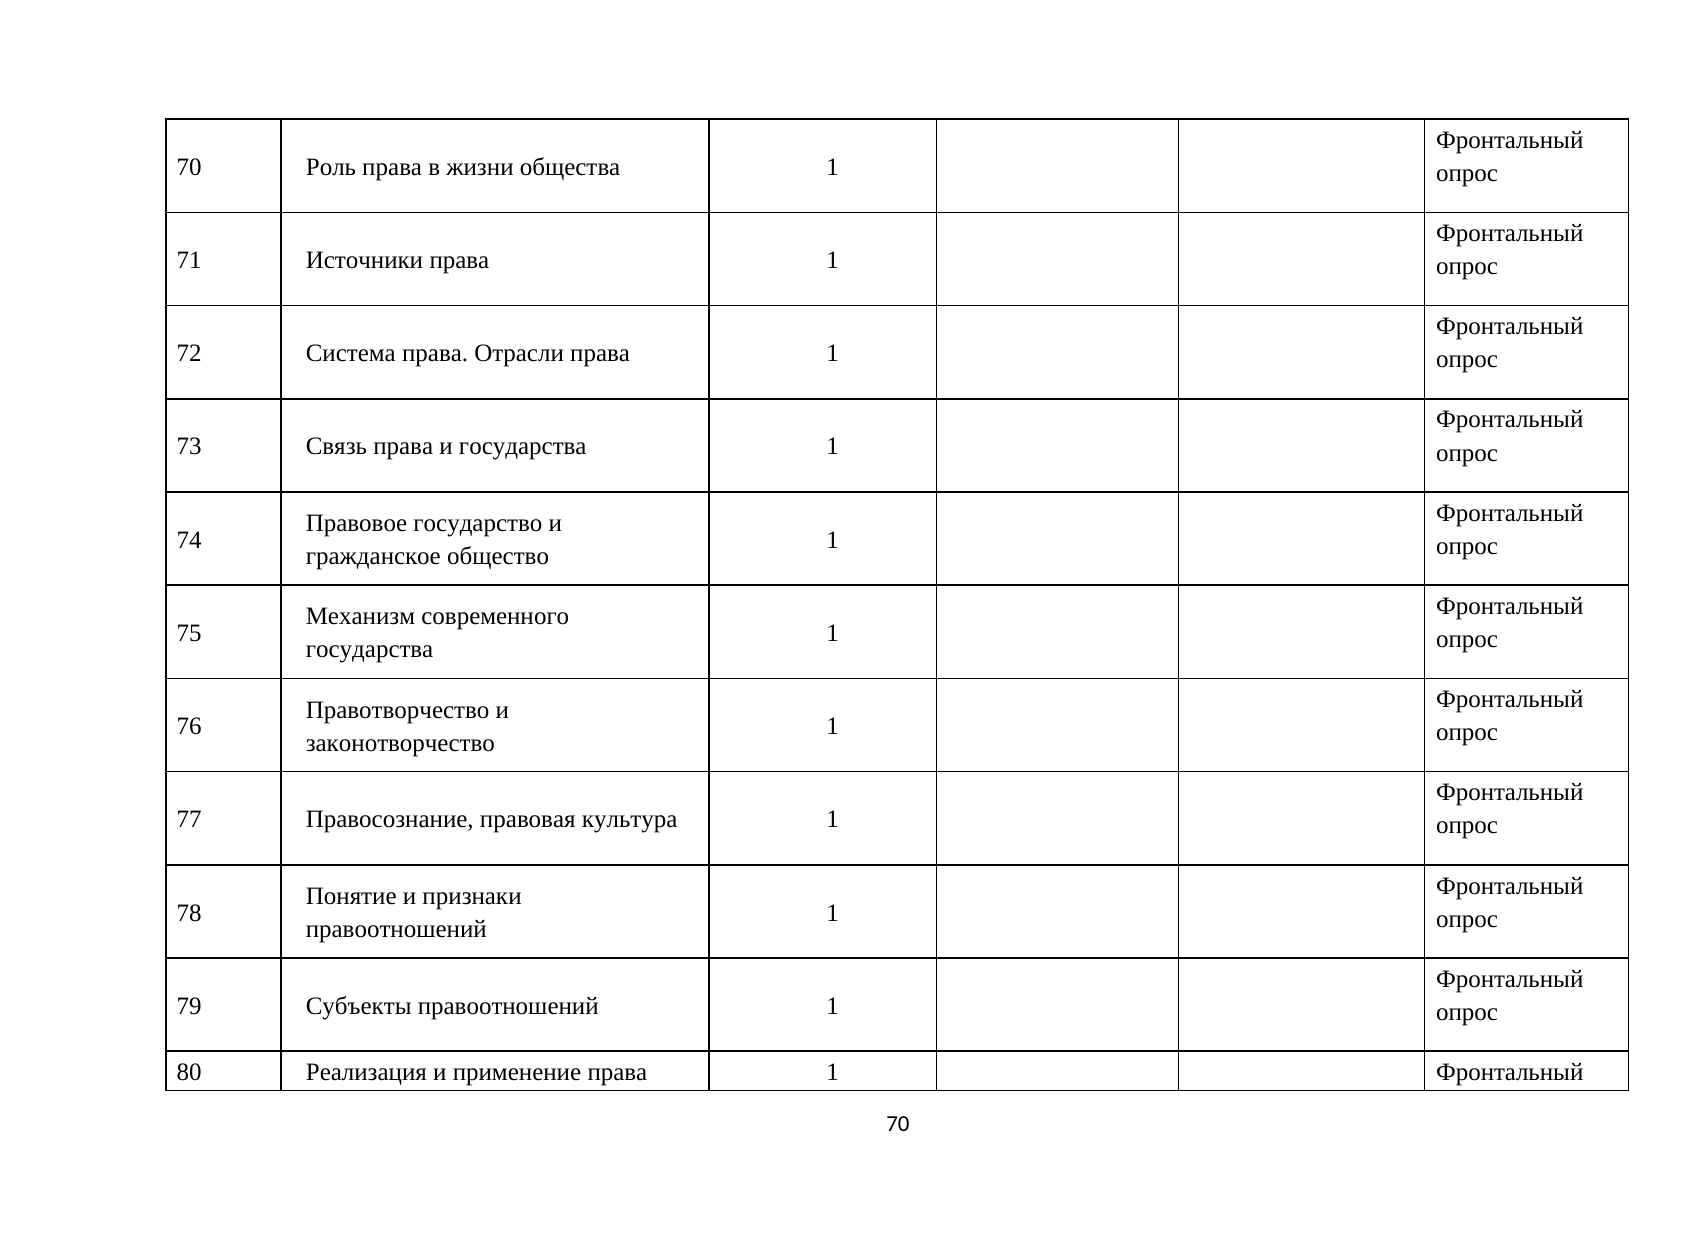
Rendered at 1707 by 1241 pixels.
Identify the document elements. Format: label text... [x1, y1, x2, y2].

table_cell Правовое государство и гражданское общество [282, 493, 708, 584]
table_cell 80 [167, 1052, 280, 1090]
table_cell Субъекты правоотношений [282, 959, 708, 1050]
table_cell Механизм современного государства [282, 586, 708, 677]
table_cell Фронтальный опрос [1425, 400, 1628, 491]
table_cell [937, 400, 1178, 491]
table_cell 73 [167, 400, 280, 491]
table_cell [937, 866, 1178, 957]
table_cell Связь права и государства [282, 400, 708, 491]
table_cell 79 [167, 959, 280, 1050]
table_cell Фронтальный опрос [1425, 120, 1628, 211]
table_cell Фронтальный опрос [1425, 866, 1628, 957]
table_cell 74 [167, 493, 280, 584]
table_cell Система права. Отрасли права [282, 306, 708, 398]
table_cell 76 [167, 679, 280, 771]
table_cell [1179, 120, 1424, 211]
table_cell 1 [710, 679, 936, 771]
table_cell [937, 772, 1178, 864]
table_cell Фронтальный опрос [1425, 1052, 1628, 1090]
table_cell [1179, 586, 1424, 677]
table_cell 1 [710, 1052, 936, 1090]
table_cell [1179, 679, 1424, 771]
table_cell Роль права в жизни общества [282, 120, 708, 211]
table_cell [1179, 493, 1424, 584]
table_cell 1 [710, 866, 936, 957]
table_cell 1 [710, 213, 936, 304]
table_cell [937, 213, 1178, 304]
table_cell 77 [167, 772, 280, 864]
table_cell 72 [167, 306, 280, 398]
table_cell [937, 679, 1178, 771]
table_cell [1179, 772, 1424, 864]
table_cell Фронтальный опрос [1425, 679, 1628, 771]
table_cell [1179, 306, 1424, 398]
table_cell [1179, 213, 1424, 304]
table_cell 75 [167, 586, 280, 677]
table_cell Фронтальный опрос [1425, 586, 1628, 677]
table_cell Фронтальный опрос [1425, 306, 1628, 398]
table_cell [1179, 1052, 1424, 1090]
table_cell 1 [710, 120, 936, 211]
table_cell [937, 586, 1178, 677]
table_cell [937, 120, 1178, 211]
table_cell 1 [710, 772, 936, 864]
table_cell Фронтальный опрос [1425, 493, 1628, 584]
table_cell Фронтальный опрос [1425, 213, 1628, 304]
table_cell Фронтальный опрос [1425, 772, 1628, 864]
table_cell Правотворчество и законотворчество [282, 679, 708, 771]
table_cell 71 [167, 213, 280, 304]
table_cell [1179, 866, 1424, 957]
table_cell 70 [167, 120, 280, 211]
table_cell 1 [710, 306, 936, 398]
table_cell [937, 493, 1178, 584]
table_cell [1179, 959, 1424, 1050]
table_cell 1 [710, 400, 936, 491]
table_cell Понятие и признаки правоотношений [282, 866, 708, 957]
table_cell 1 [710, 586, 936, 677]
table_cell Правосознание, правовая культура [282, 772, 708, 864]
table_cell 1 [710, 493, 936, 584]
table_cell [282, 1052, 708, 1090]
table_cell [1179, 400, 1424, 491]
table_cell [937, 959, 1178, 1050]
table_cell [937, 306, 1178, 398]
table_cell 1 [710, 959, 936, 1050]
table_cell [937, 1052, 1178, 1090]
table_cell Фронтальный опрос [1425, 959, 1628, 1050]
table_cell 78 [167, 866, 280, 957]
table_cell Источники права [282, 213, 708, 304]
